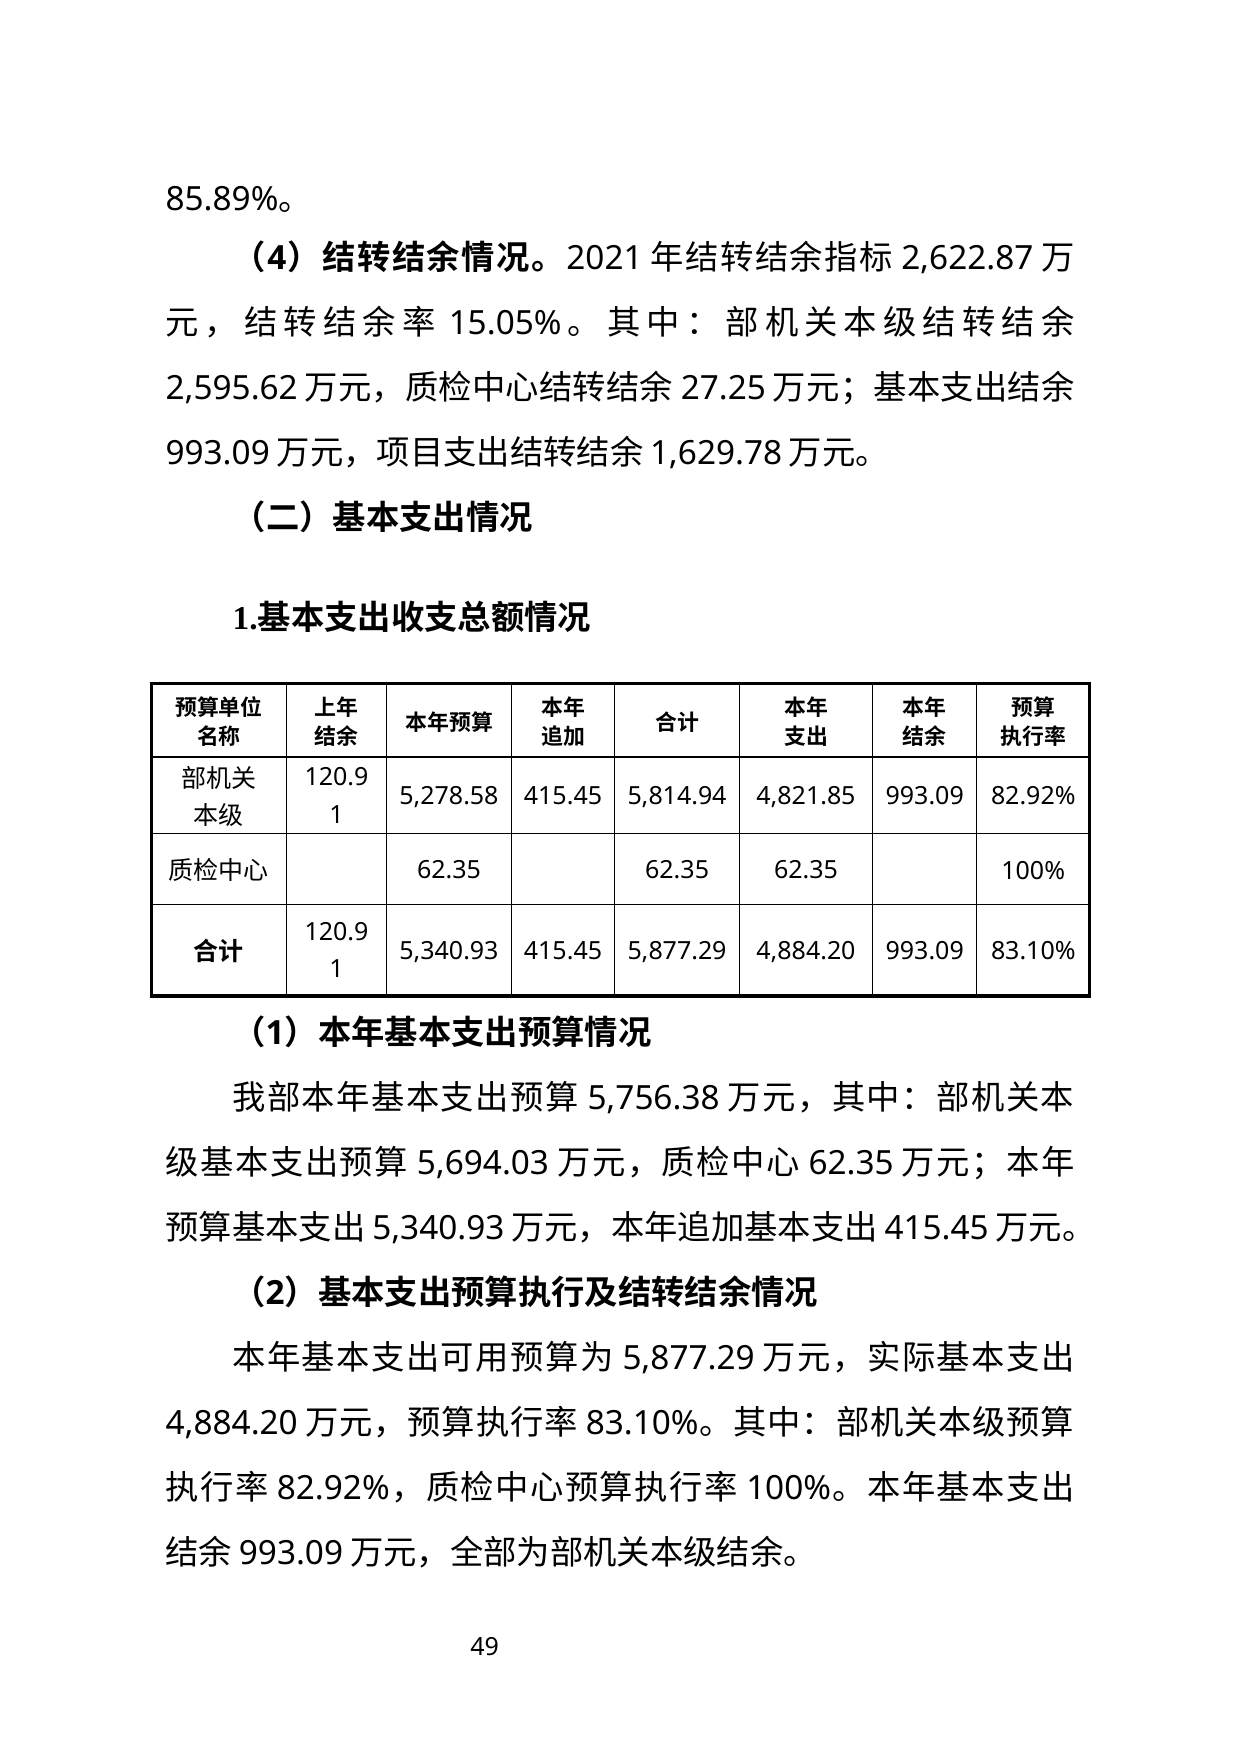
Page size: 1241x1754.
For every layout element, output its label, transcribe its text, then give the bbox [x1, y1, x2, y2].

table_cell [512, 834, 614, 904]
table_cell 部机关 本级 [153, 758, 286, 832]
table_cell 415.45 [512, 905, 614, 994]
subtitle 1.基本支出收支总额情况 [165, 582, 1075, 647]
table_cell 62.35 [615, 834, 739, 904]
table_cell 合计 [153, 905, 286, 994]
table_cell 5,340.93 [387, 905, 511, 994]
table_cell 993.09 [873, 905, 976, 994]
table_header 预算单位 名称 [153, 685, 286, 756]
table_cell 993.09 [873, 758, 976, 832]
table_header 本年 支出 [740, 685, 872, 756]
text （1）本年基本支出预算情况 [165, 998, 1075, 1062]
table_header 合计 [615, 685, 739, 756]
table_cell 5,278.58 [387, 758, 511, 832]
table_cell 5,877.29 [615, 905, 739, 994]
text 我部本年基本支出预算5,756.38万元，其中：部机关本级基本支出预算5,694.03万元，质检中心62.35万元；本年预算基本支出5,340.93万元，本年追加基本支出415.45万元。 [165, 1062, 1075, 1257]
text 本年基本支出可用预算为5,877.29万元，实际基本支出4,884.20万元，预算执行率83.10%。其中：部机关本级预算执行率82.92%，质检中心预算执行率100%。本年基本支出结余993.09万元，全部为部机关本级结余。 [165, 1322, 1075, 1582]
table_header 本年 追加 [512, 685, 614, 756]
table_cell [873, 834, 976, 904]
table_cell 100% [977, 834, 1088, 904]
text （2）基本支出预算执行及结转结余情况 [165, 1257, 1075, 1322]
table_cell 82.92% [977, 758, 1088, 832]
table_cell 62.35 [740, 834, 872, 904]
text （4）结转结余情况。2021年结转结余指标2,622.87万元，结转结余率15.05%。其中：部机关本级结转结余2,595.62万元，质检中心结转结余27.25万元；基本支出结余993.09万元，项目支出结转结余1,629.78万元。 [165, 222, 1075, 482]
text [165, 162, 1075, 222]
table_cell 120.91 [287, 905, 386, 994]
table_cell 83.10% [977, 905, 1088, 994]
table_header 上年 结余 [287, 685, 386, 756]
table_cell 质检中心 [153, 834, 286, 904]
table_header 本年 结余 [873, 685, 976, 756]
table_cell 120.91 [287, 758, 386, 832]
table_cell 415.45 [512, 758, 614, 832]
table_cell 5,814.94 [615, 758, 739, 832]
table_cell [287, 834, 386, 904]
subtitle （二）基本支出情况 [165, 482, 1075, 547]
table_cell 62.35 [387, 834, 511, 904]
table_header 预算 执行率 [977, 685, 1088, 756]
table_header 本年预算 [387, 685, 511, 756]
table_cell 4,821.85 [740, 758, 872, 832]
table_cell 4,884.20 [740, 905, 872, 994]
